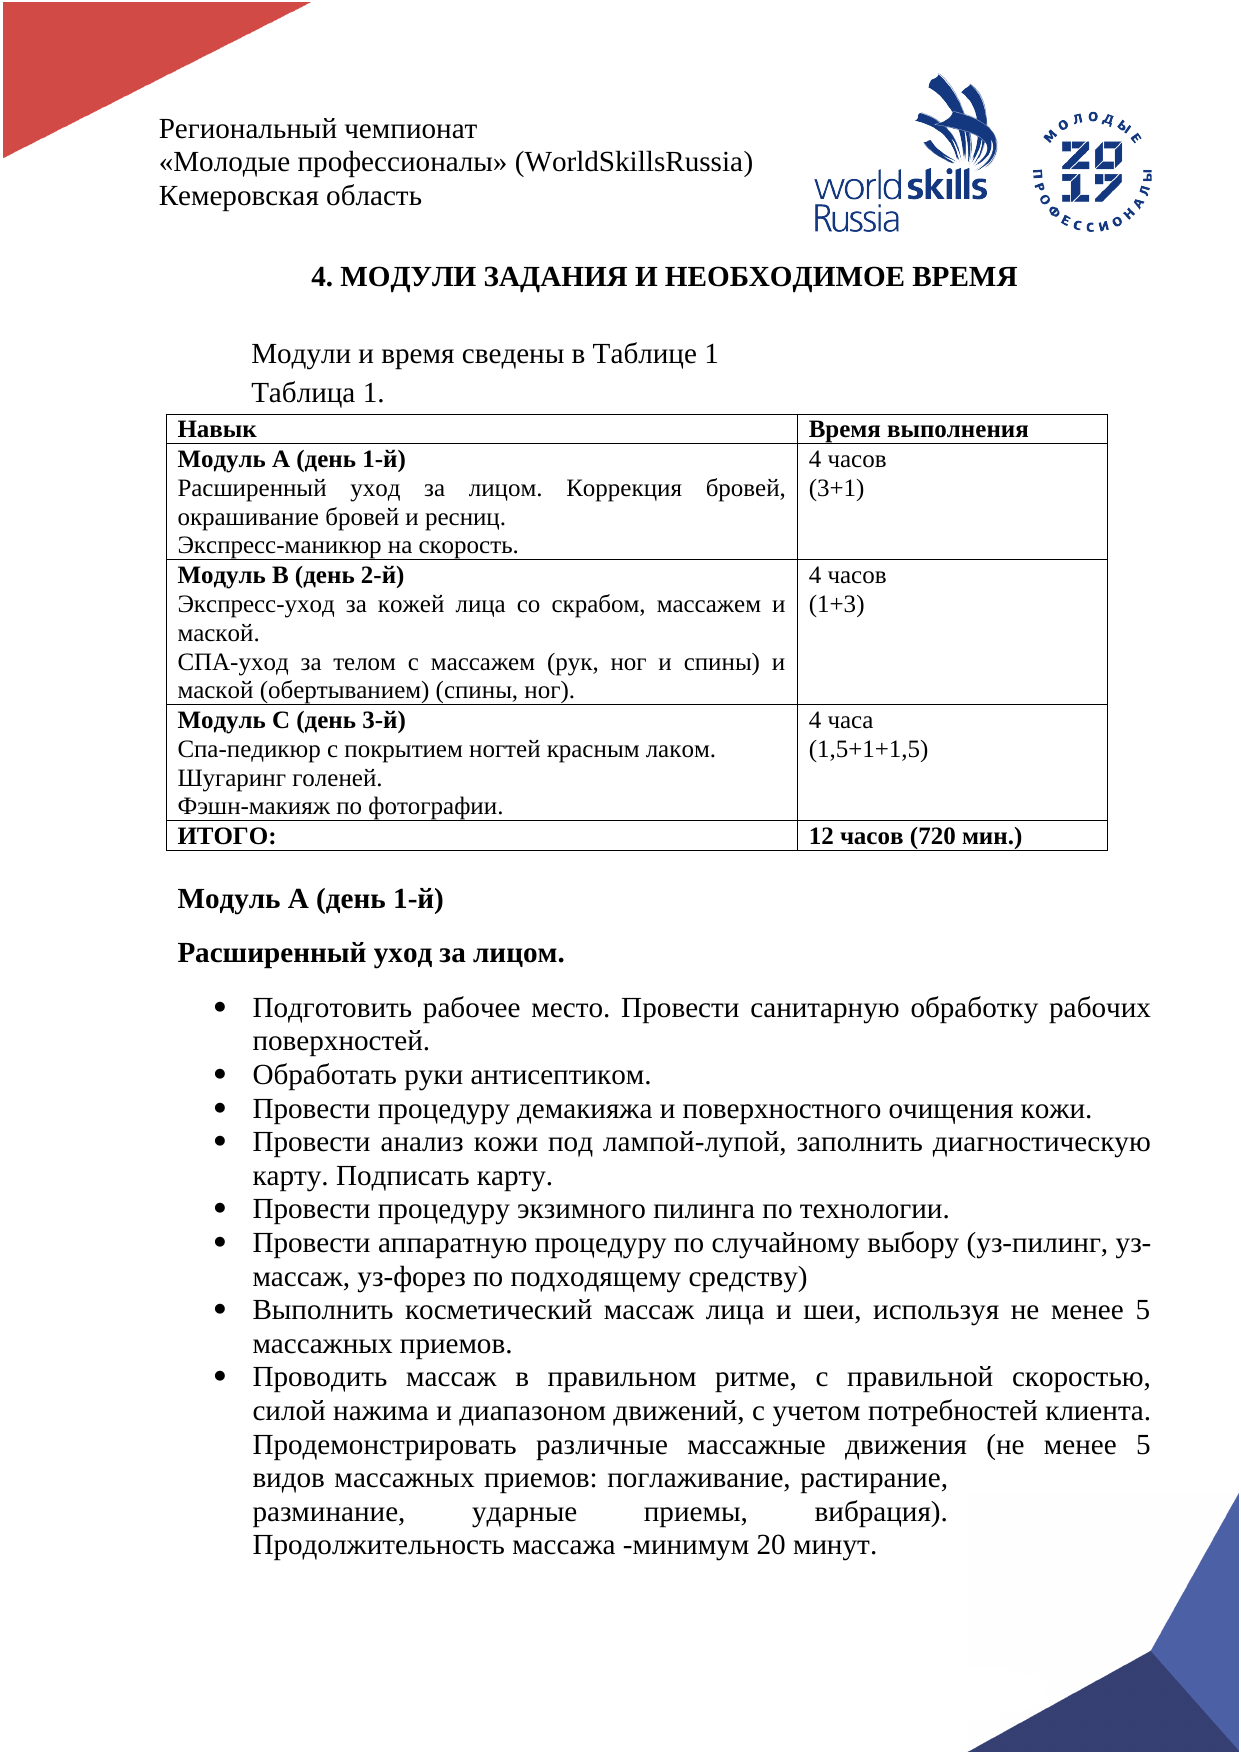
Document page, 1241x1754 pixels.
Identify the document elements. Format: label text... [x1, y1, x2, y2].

table_cell Модуль А (день 1-й) Расширенный уход за лицом. Коррекция бровей, окрашивание бровей и ресниц. Экспресс-маникюр на скорость. [167, 444, 797, 559]
list Провести процедуру экзимного пилинга по технологии. [215, 1192, 1152, 1225]
table_cell 4 часа (1,5+1+1,5) [798, 705, 1107, 820]
text Модуль А (день 1-й) [177, 881, 1152, 915]
list Провести процедуру демакияжа и поверхностного очищения кожи. [215, 1091, 1152, 1124]
table_cell Модуль С (день 3-й) Спа-педикюр с покрытием ногтей красным лаком. Шугаринг голеней. Фэшн-макияж по фотографии. [167, 705, 797, 820]
list Подготовить рабочее место. Провести санитарную обработку рабочих поверхностей. [215, 990, 1152, 1057]
picture [3, 2, 320, 187]
list Провести анализ кожи под лампой-лупой, заполнить диагностическую карту. Подписать карту. [215, 1124, 1152, 1192]
table_header Время выполнения [798, 415, 1107, 443]
table_cell 4 часов (1+3) [798, 560, 1107, 704]
text Расширенный уход за лицом. [177, 936, 1152, 969]
picture [967, 1490, 1239, 1752]
table_cell ИТОГО: [167, 821, 797, 850]
table_cell 12 часов (720 мин.) [798, 821, 1107, 850]
list Обработать руки антисептиком. [215, 1057, 1152, 1091]
subtitle 4. МОДУЛИ ЗАДАНИЯ И НЕОБХОДИМОЕ ВРЕМЯ [177, 259, 1152, 293]
list Выполнить косметический массаж лица и шеи, используя не менее 5 массажных приемов. [215, 1292, 1152, 1359]
table_header Навык [167, 415, 797, 443]
table_cell Модуль В (день 2-й) Экспресс-уход за кожей лица со скрабом, массажем и маской. СПА-уход за телом с массажем (рук, ног и спины) и маской (обертыванием) (спины, ног). [167, 560, 797, 704]
table_cell 4 часов (3+1) [798, 444, 1107, 559]
picture [814, 73, 1152, 232]
list Проводить массаж в правильном ритме, с правильной скоростью, силой нажима и диапазоном движений, с учетом потребностей клиента. Продемонстрировать различные массажные движения (не менее 5 видов массажных приемов: поглаживание, растирание, разминание, ударные приемы, вибрация). Продолжительность массажа -минимум 20 минут. [215, 1359, 1152, 1561]
text Модули и время сведены в Таблице 1 [177, 336, 1152, 370]
list Провести аппаратную процедуру по случайному выбору (уз-пилинг, уз-массаж, уз-форез по подходящему средству) [215, 1225, 1152, 1292]
text Таблица 1. [177, 375, 1152, 408]
